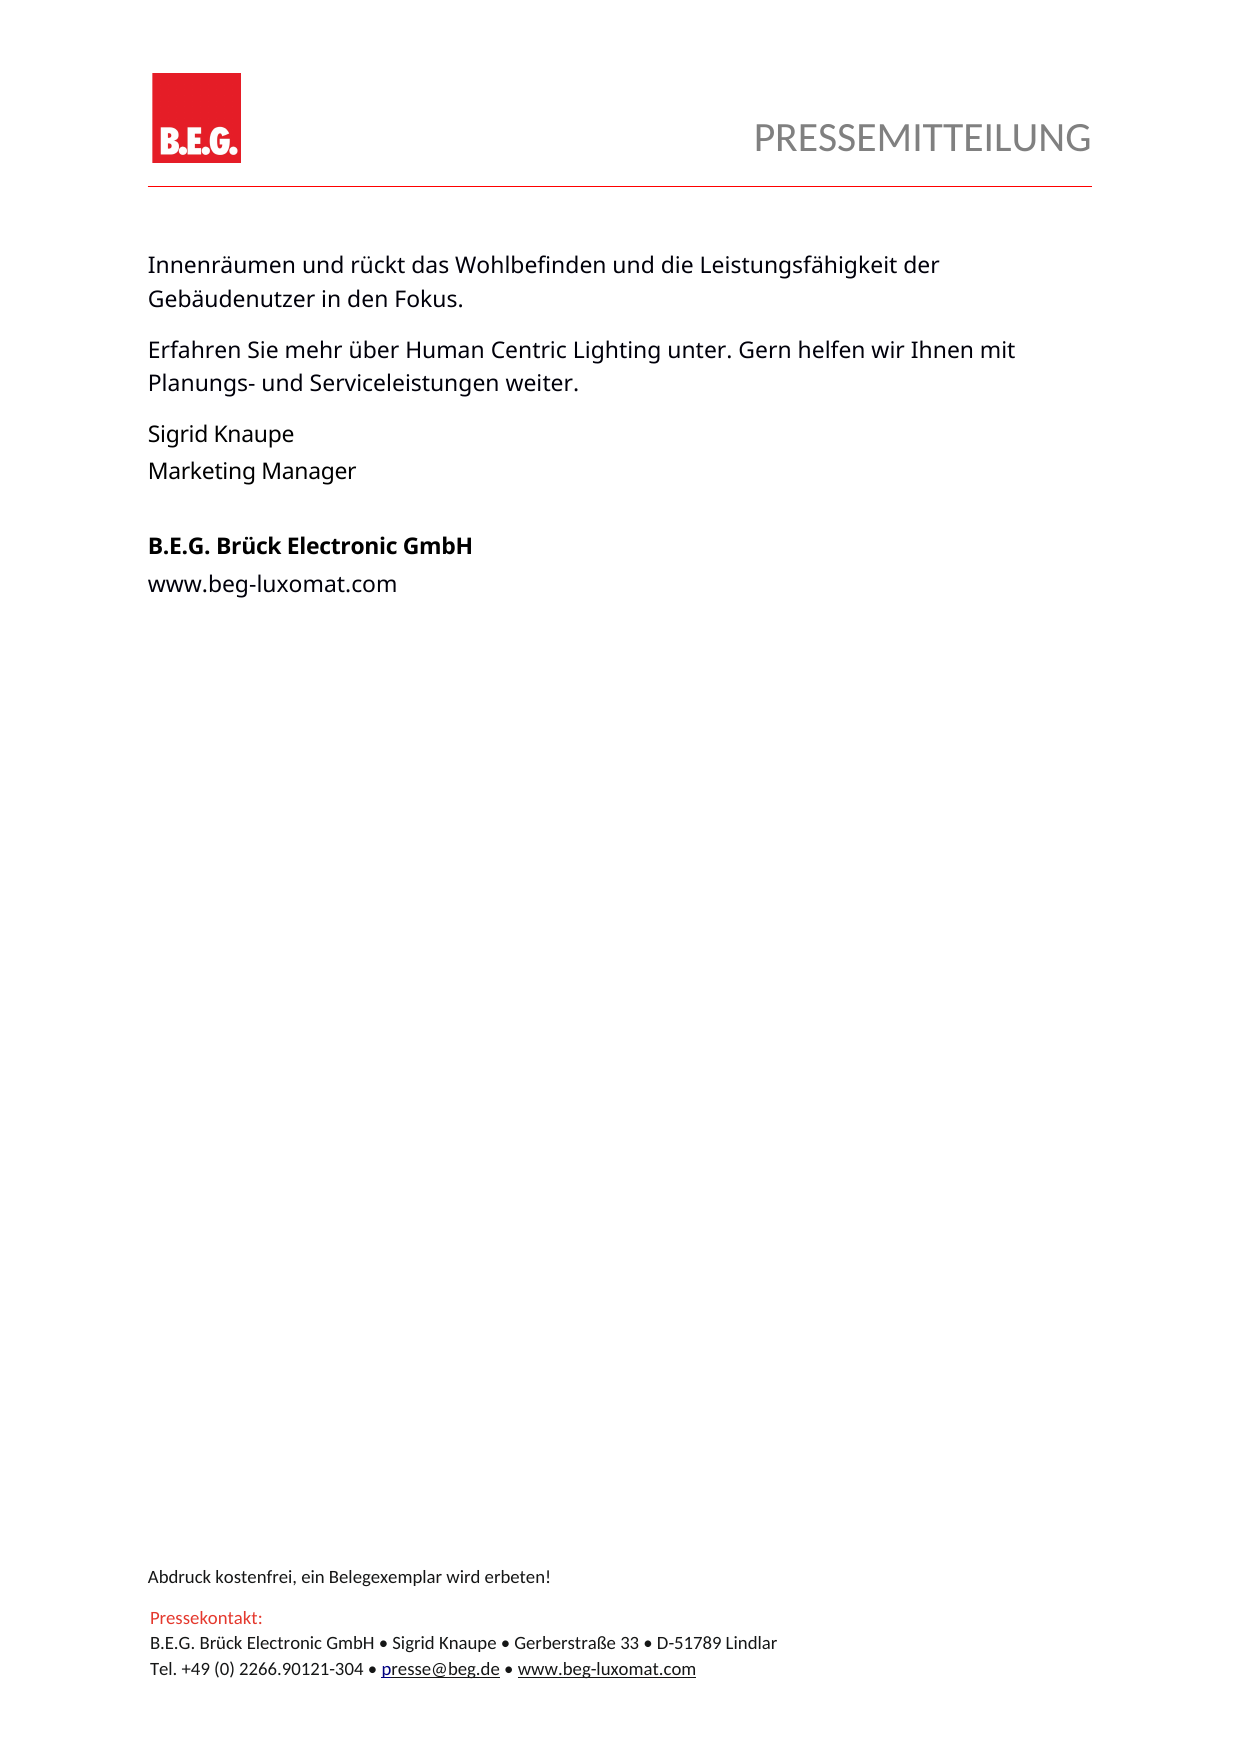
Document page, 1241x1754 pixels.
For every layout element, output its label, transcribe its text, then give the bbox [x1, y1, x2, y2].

text www.beg-luxomat.com [148, 568, 1093, 599]
text Sigrid Knaupe [148, 418, 1093, 449]
picture [152, 73, 241, 163]
text Marketing Manager [148, 455, 1093, 487]
text Erfahren Sie mehr über Human Centric Lighting unter. Gern helfen wir Ihnen mit Planungs- und Serviceleistungen weiter. [148, 334, 1093, 399]
text B.E.G. Brück Electronic GmbH [148, 530, 1093, 562]
